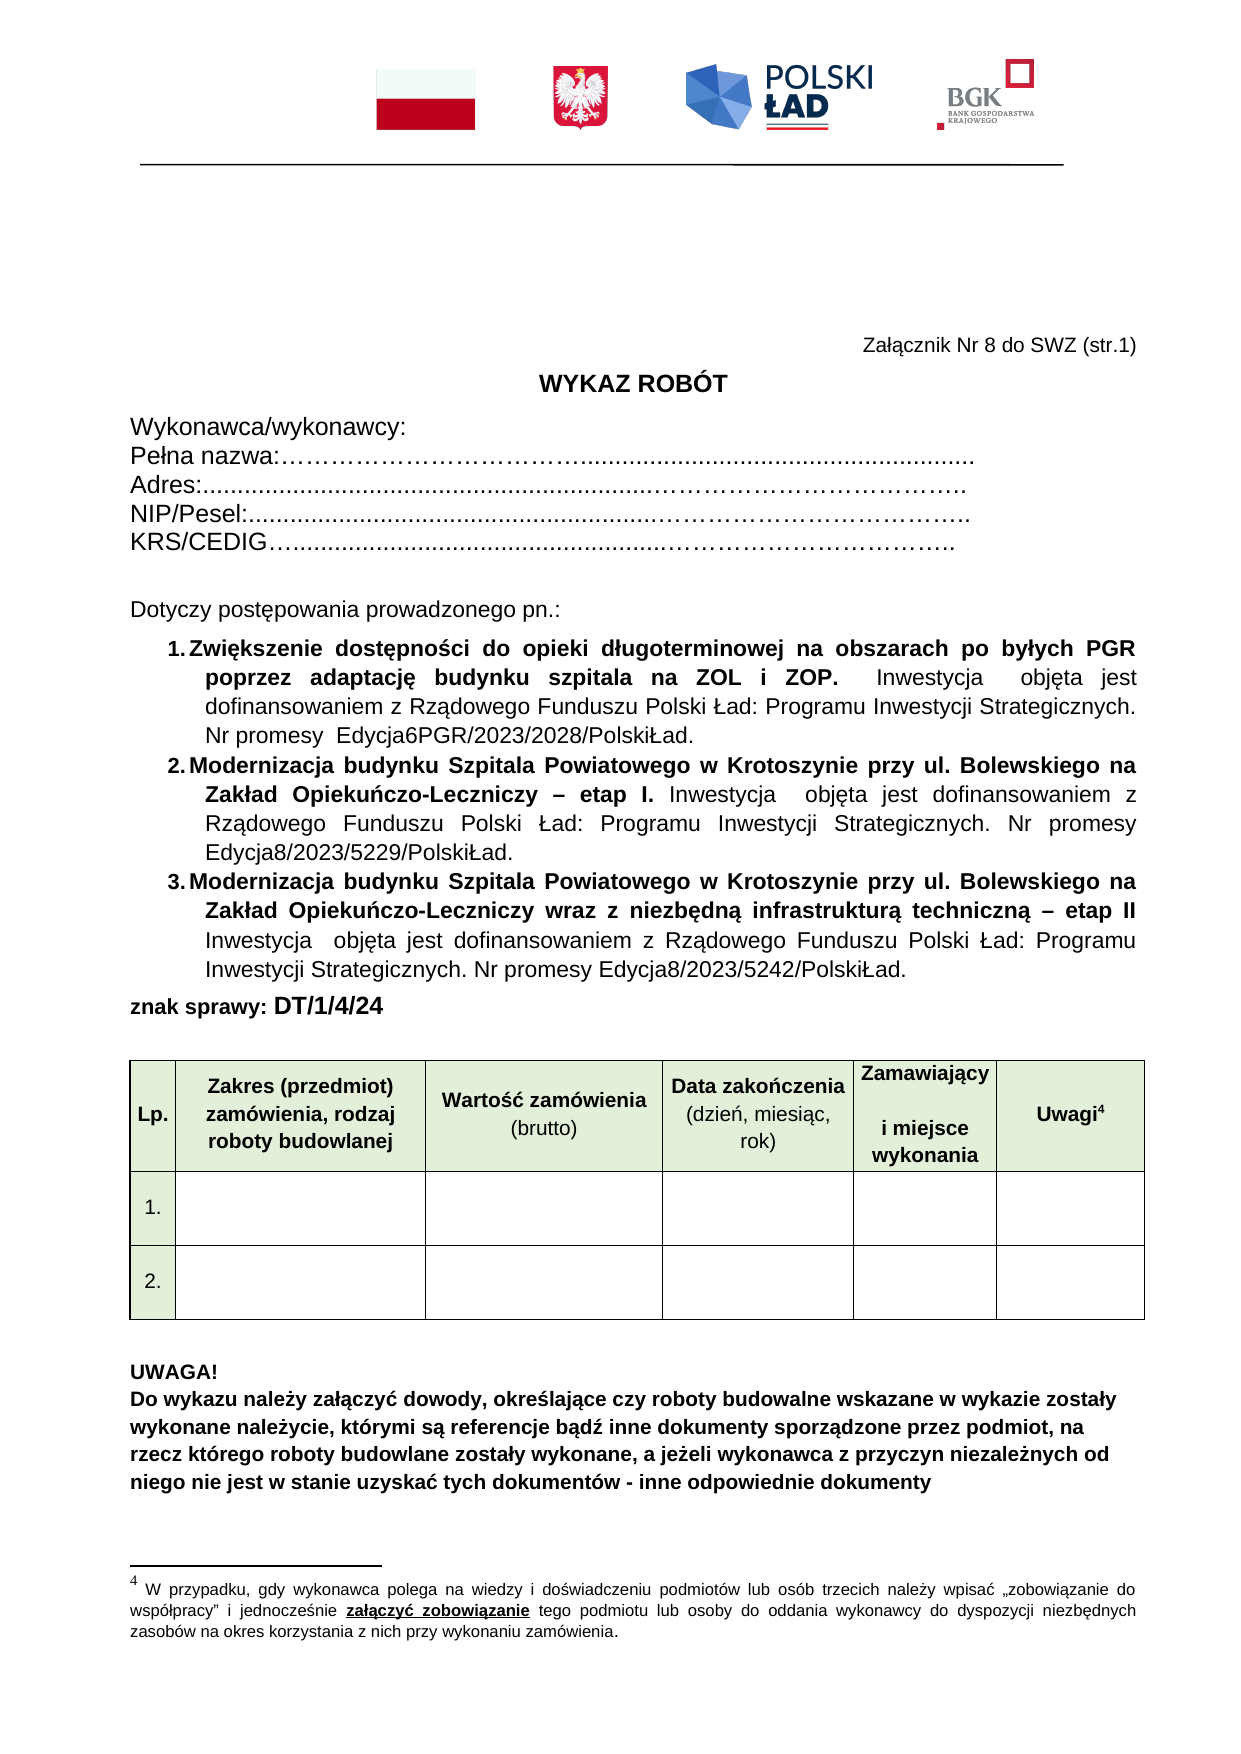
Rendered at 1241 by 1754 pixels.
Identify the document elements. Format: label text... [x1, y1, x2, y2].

table_cell [663, 1246, 853, 1319]
table_cell [663, 1172, 853, 1245]
list KRS/CEDIG…......................................................…………………………….. [130, 527, 1137, 556]
list Modernizacja budynku Szpitala Powiatowego w Krotoszynie przy ul. Bolewskiego na Zakład Opiekuńczo-Leczniczy – etap I. Inwestycja objęta jest dofinansowaniem z Rządowego Funduszu Polski Ład: Programu Inwestycji Strategicznych. Nr promesy Edycja8/2023/5229/PolskiŁad. [167, 752, 1137, 866]
list Zwiększenie dostępności do opieki długoterminowej na obszarach po byłych PGR poprzez adaptację budynku szpitala na ZOL i ZOP. Inwestycja objęta jest dofinansowaniem z Rządowego Funduszu Polski Ład: Programu Inwestycji Strategicznych. Nr promesy Edycja6PGR/2023/2028/PolskiŁad. [167, 635, 1137, 749]
table_header Lp. [131, 1061, 175, 1171]
picture [376, 69, 476, 130]
table_cell [997, 1246, 1144, 1319]
table_header Zakres (przedmiot) zamówienia, rodzaj roboty budowlanej [176, 1061, 425, 1171]
subtitle znak sprawy: DT/1/4/24 [130, 991, 1137, 1020]
list Adres:.................................................................……………………………….. [130, 470, 1137, 498]
picture [686, 64, 872, 130]
table_cell 1. [131, 1172, 175, 1245]
text UWAGA! [130, 1360, 1137, 1384]
list Pełna nazwa:………………………………......................................................... [130, 441, 1137, 470]
text Dotyczy postępowania prowadzonego pn.: [130, 596, 1137, 622]
table_header Zamawiający i miejsce wykonania [854, 1061, 996, 1171]
table_cell [426, 1172, 662, 1245]
picture [937, 59, 1034, 130]
list NIP/Pesel:...........................................................……………………………….. [130, 498, 1137, 527]
text Załącznik Nr 8 do SWZ (str.1) [130, 333, 1137, 357]
table_header Uwagi [997, 1061, 1144, 1171]
table_cell [854, 1172, 996, 1245]
table_cell 2. [131, 1246, 175, 1319]
table_cell [854, 1246, 996, 1319]
list Wykonawca/wykonawcy: [130, 412, 1137, 441]
table_cell [997, 1172, 1144, 1245]
title WYKAZ ROBÓT [130, 369, 1137, 398]
picture [553, 66, 608, 130]
table_header Data zakończenia (dzień, miesiąc, rok) [663, 1061, 853, 1171]
table_cell [426, 1246, 662, 1319]
table_cell [176, 1246, 425, 1319]
list Modernizacja budynku Szpitala Powiatowego w Krotoszynie przy ul. Bolewskiego na Zakład Opiekuńczo-Leczniczy wraz z niezbędną infrastrukturą techniczną – etap II Inwestycja objęta jest dofinansowaniem z Rządowego Funduszu Polski Ład: Programu Inwestycji Strategicznych. Nr promesy Edycja8/2023/5242/PolskiŁad. [167, 868, 1137, 982]
table_header Wartość zamówienia (brutto) [426, 1061, 662, 1171]
table_cell [176, 1172, 425, 1245]
text Do wykazu należy załączyć dowody, określające czy roboty budowalne wskazane w wykazie zostały wykonane należycie, którymi są referencje bądź inne dokumenty sporządzone przez podmiot, na rzecz którego roboty budowlane zostały wykonane, a jeżeli wykonawca z przyczyn niezależnych od niego nie jest w stanie uzyskać tych dokumentów - inne odpowiednie dokumenty [130, 1387, 1137, 1494]
